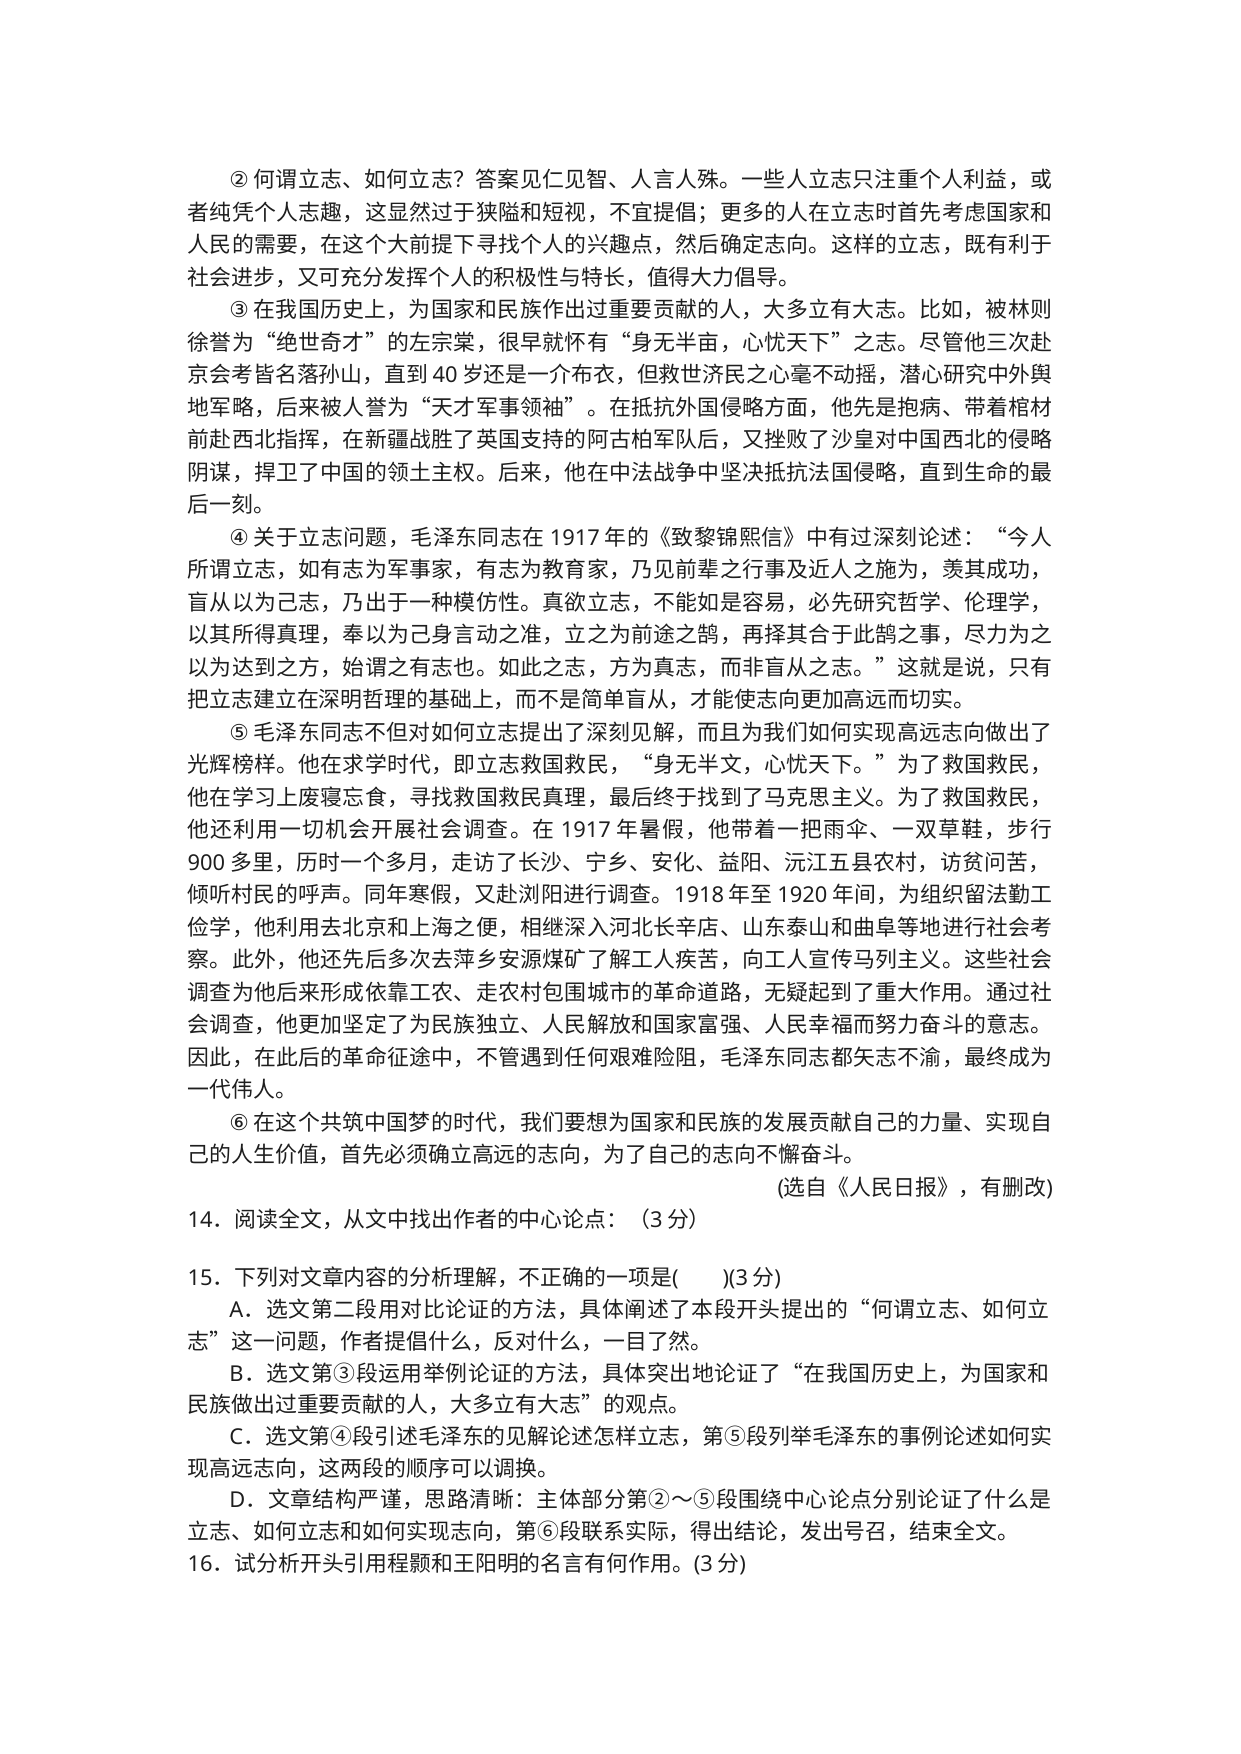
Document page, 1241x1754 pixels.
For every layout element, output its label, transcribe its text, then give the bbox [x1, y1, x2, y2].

text C．选文第④段引述毛泽东的见解论述怎样立志，第⑤段列举毛泽东的事例论述如何实现高远志向，这两段的顺序可以调换。 [187, 1419, 1053, 1482]
text (选自《人民日报》，有删改) [187, 1169, 1053, 1202]
text ②何谓立志、如何立志？答案见仁见智、人言人殊。一些人立志只注重个人利益，或者纯凭个人志趣，这显然过于狭隘和短视，不宜提倡；更多的人在立志时首先考虑国家和人民的需要，在这个大前提下寻找个人的兴趣点，然后确定志向。这样的立志，既有利于社会进步，又可充分发挥个人的积极性与特长，值得大力倡导。 [187, 162, 1053, 292]
text 16．试分析开头引用程颢和王阳明的名言有何作用。(3分) [187, 1546, 1053, 1578]
text ⑥在这个共筑中国梦的时代，我们要想为国家和民族的发展贡献自己的力量、实现自己的人生价值，首先必须确立高远的志向，为了自己的志向不懈奋斗。 [187, 1104, 1053, 1169]
text ⑤毛泽东同志不但对如何立志提出了深刻见解，而且为我们如何实现高远志向做出了光辉榜样。他在求学时代，即立志救国救民，“身无半文，心忧天下。”为了救国救民，他在学习上废寝忘食，寻找救国救民真理，最后终于找到了马克思主义。为了救国救民，他还利用一切机会开展社会调查。在1917年暑假，他带着一把雨伞、一双草鞋，步行900多里，历时一个多月，走访了长沙、宁乡、安化、益阳、沅江五县农村，访贫问苦，倾听村民的呼声。同年寒假，又赴浏阳进行调查。1918年至1920年间，为组织留法勤工俭学，他利用去北京和上海之便，相继深入河北长辛店、山东泰山和曲阜等地进行社会考察。此外，他还先后多次去萍乡安源煤矿了解工人疾苦，向工人宣传马列主义。这些社会调查为他后来形成依靠工农、走农村包围城市的革命道路，无疑起到了重大作用。通过社会调查，他更加坚定了为民族独立、人民解放和国家富强、人民幸福而努力奋斗的意志。因此，在此后的革命征途中，不管遇到任何艰难险阻，毛泽东同志都矢志不渝，最终成为一代伟人。 [187, 714, 1053, 1104]
text A．选文第二段用对比论证的方法，具体阐述了本段开头提出的“何谓立志、如何立志”这一问题，作者提倡什么，反对什么，一目了然。 [187, 1292, 1053, 1356]
text 14．阅读全文，从文中找出作者的中心论点：（3分） [187, 1202, 1053, 1234]
text 15．下列对文章内容的分析理解，不正确的一项是( )(3分) [187, 1260, 1053, 1292]
text ④关于立志问题，毛泽东同志在1917年的《致黎锦熙信》中有过深刻论述：“今人所谓立志，如有志为军事家，有志为教育家，乃见前辈之行事及近人之施为，羡其成功，盲从以为己志，乃出于一种模仿性。真欲立志，不能如是容易，必先研究哲学、伦理学，以其所得真理，奉以为己身言动之准，立之为前途之鹄，再择其合于此鹄之事，尽力为之，以为达到之方，始谓之有志也。如此之志，方为真志，而非盲从之志。”这就是说，只有把立志建立在深明哲理的基础上，而不是简单盲从，才能使志向更加高远而切实。 [187, 519, 1053, 714]
text ③在我国历史上，为国家和民族作出过重要贡献的人，大多立有大志。比如，被林则徐誉为“绝世奇才”的左宗棠，很早就怀有“身无半亩，心忧天下”之志。尽管他三次赴京会考皆名落孙山，直到40岁还是一介布衣，但救世济民之心毫不动摇，潜心研究中外舆地军略，后来被人誉为“天才军事领袖”。在抵抗外国侵略方面，他先是抱病、带着棺材前赴西北指挥，在新疆战胜了英国支持的阿古柏军队后，又挫败了沙皇对中国西北的侵略阴谋，捍卫了中国的领土主权。后来，他在中法战争中坚决抵抗法国侵略，直到生命的最后一刻。 [187, 292, 1053, 519]
text B．选文第③段运用举例论证的方法，具体突出地论证了“在我国历史上，为国家和民族做出过重要贡献的人，大多立有大志”的观点。 [187, 1356, 1053, 1419]
text D．文章结构严谨，思路清晰：主体部分第②～⑤段围绕中心论点分别论证了什么是立志、如何立志和如何实现志向，第⑥段联系实际，得出结论，发出号召，结束全文。 [187, 1482, 1053, 1546]
